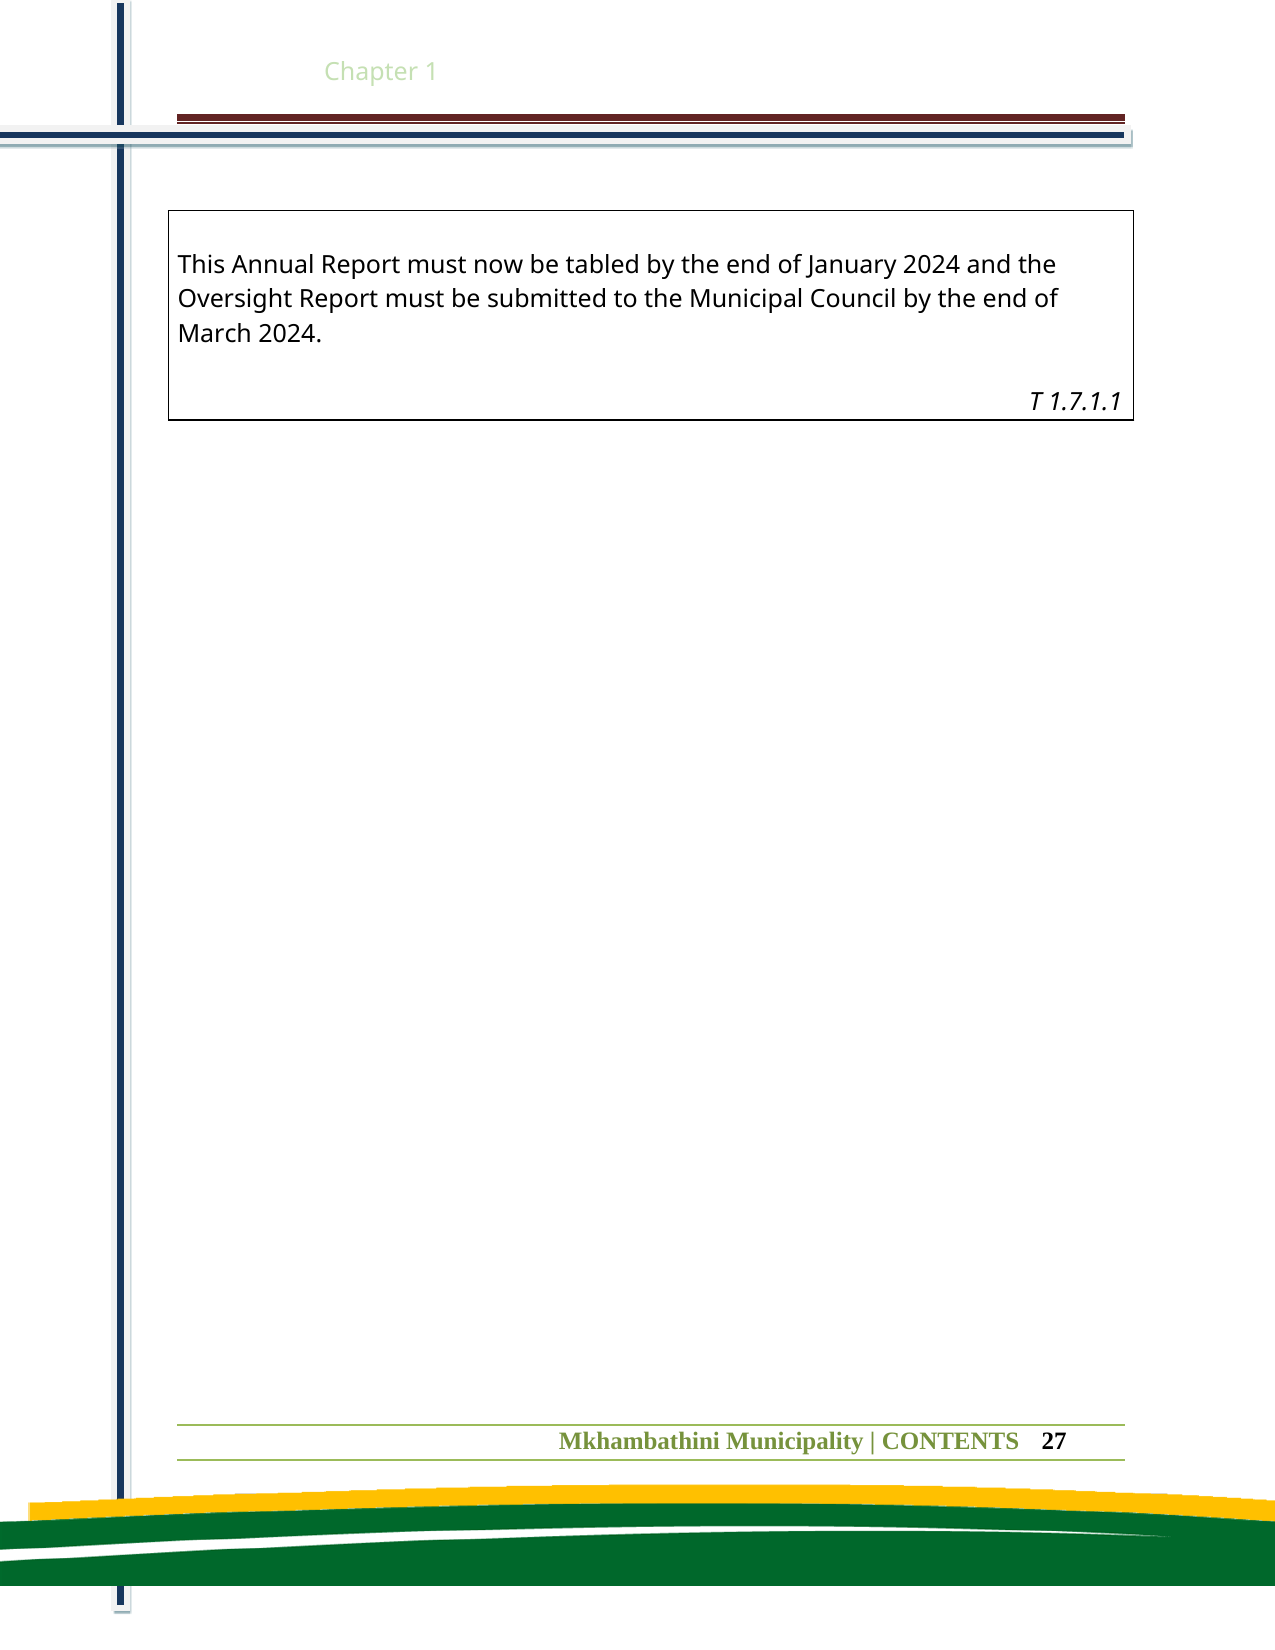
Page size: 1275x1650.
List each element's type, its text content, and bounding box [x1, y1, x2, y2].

text T 1.7.1.1 [169, 380, 1133, 419]
picture [0, 1484, 1275, 1586]
text This Annual Report must now be tabled by the end of January 2024 and the Oversight Report must be submitted to the Municipal Council by the end of March 2024. [177, 247, 1125, 349]
